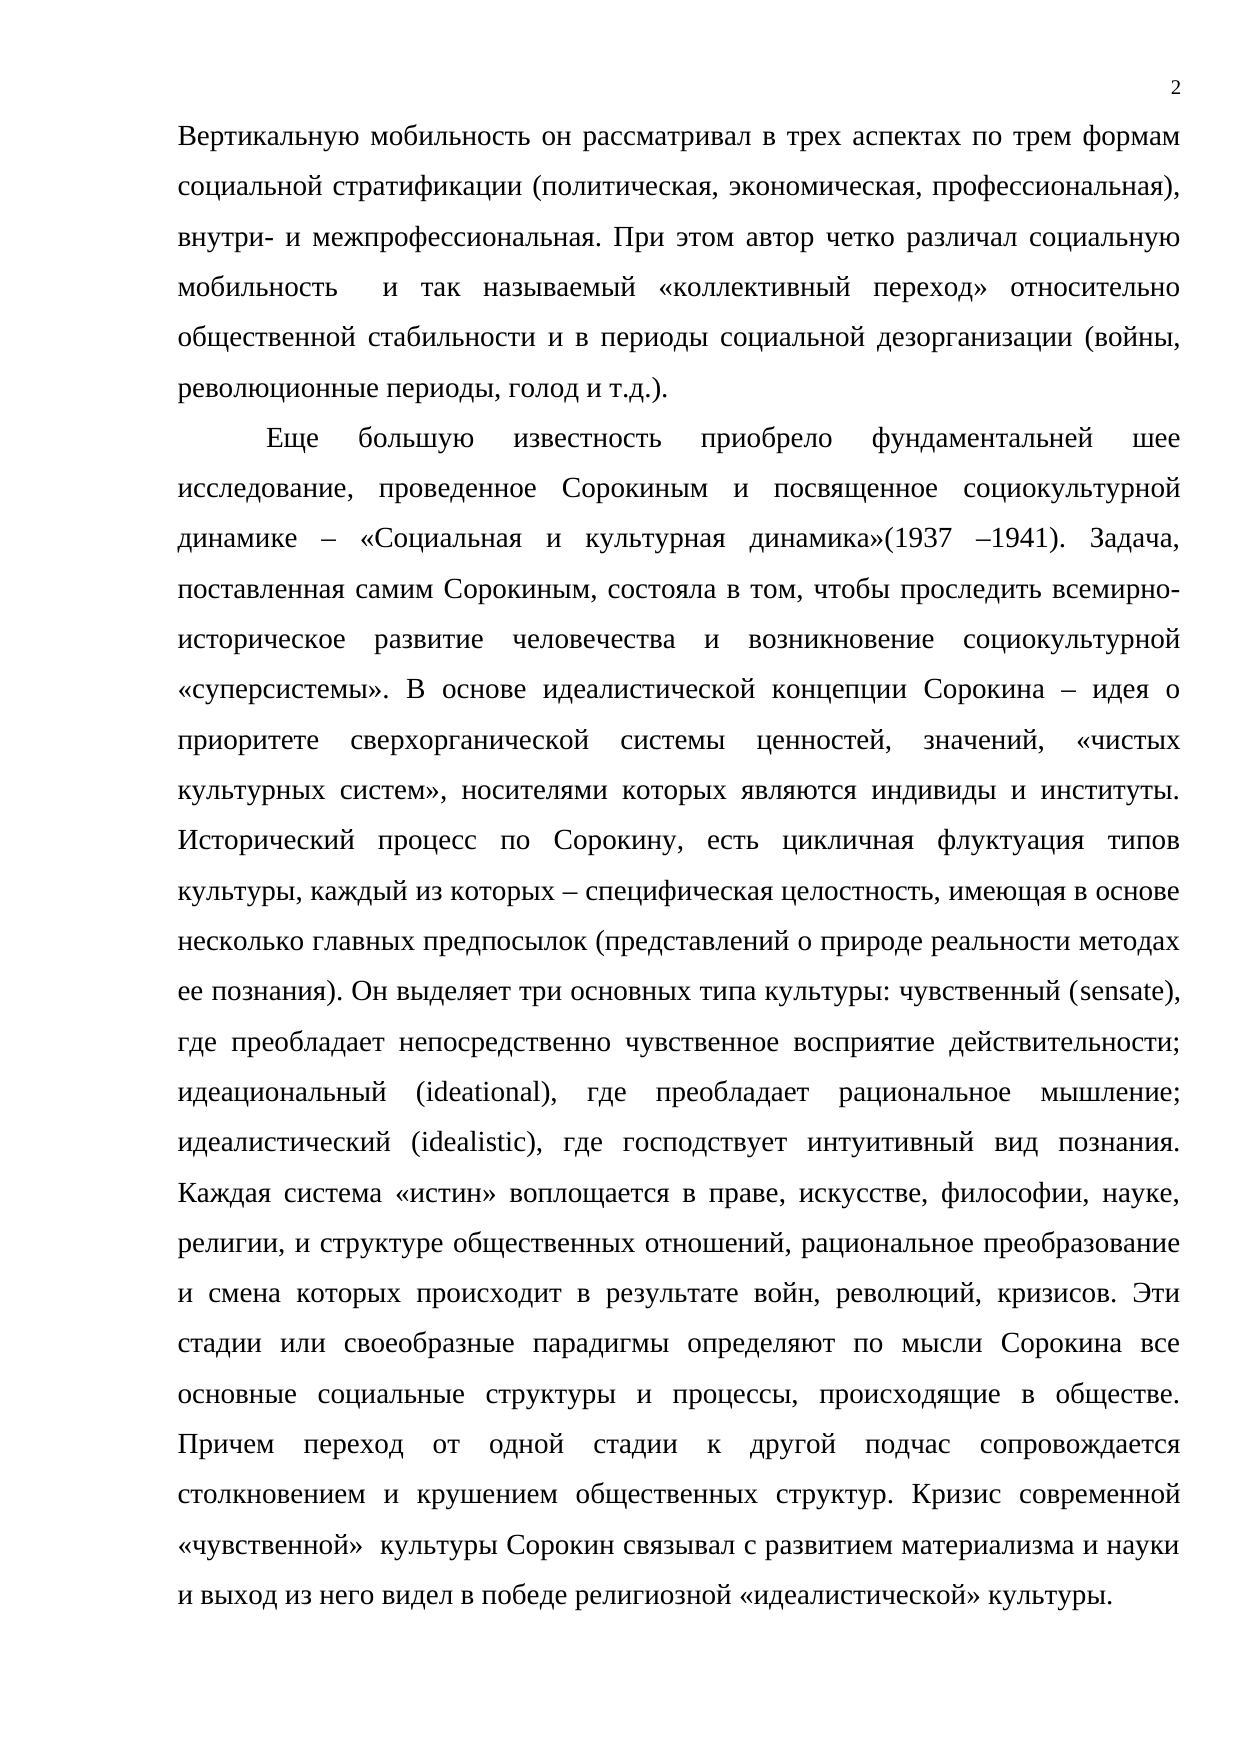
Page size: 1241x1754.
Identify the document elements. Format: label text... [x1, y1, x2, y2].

text Еще большую известность приобрело фундаментальней шее исследование, проведенное Сорокиным и посвященное социокультурной динамике – «Социальная и культурная динамика»(1937 –1941). Задача, поставленная самим Сорокиным, состояла в том, чтобы проследить всемирно-историческое развитие человечества и возникновение социокультурной «суперсистемы». В основе идеалистической концепции Сорокина – идея о приоритете сверхорганической системы ценностей, значений, «чистых культурных систем», носителями которых являются индивиды и институты. Исторический процесс по Сорокину, есть цикличная флуктуация типов культуры, каждый из которых – специфическая целостность, имеющая в основе несколько главных предпосылок (представлений о природе реальности методах ее познания). Он выделяет три основных типа культуры: чувственный (sensate), где преобладает непосредственно чувственное восприятие действительности; идеациональный (ideational), где преобладает рациональное мышление; идеалистический (idealistic), где господствует интуитивный вид познания. Каждая система «истин» воплощается в праве, искусстве, философии, науке, религии, и структуре общественных отношений, рациональное преобразование и смена которых происходит в результате войн, революций, кризисов. Эти стадии или своеобразные парадигмы определяют по мысли Сорокина все основные социальные структуры и процессы, происходящие в обществе. Причем переход от одной стадии к другой подчас сопровождается столкновением и крушением общественных структур. Кризис современной «чувственной» культуры Сорокин связывал с развитием материализма и науки и выход из него видел в победе религиозной «идеалистической» культуры. [177, 420, 1181, 1611]
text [177, 118, 1181, 403]
